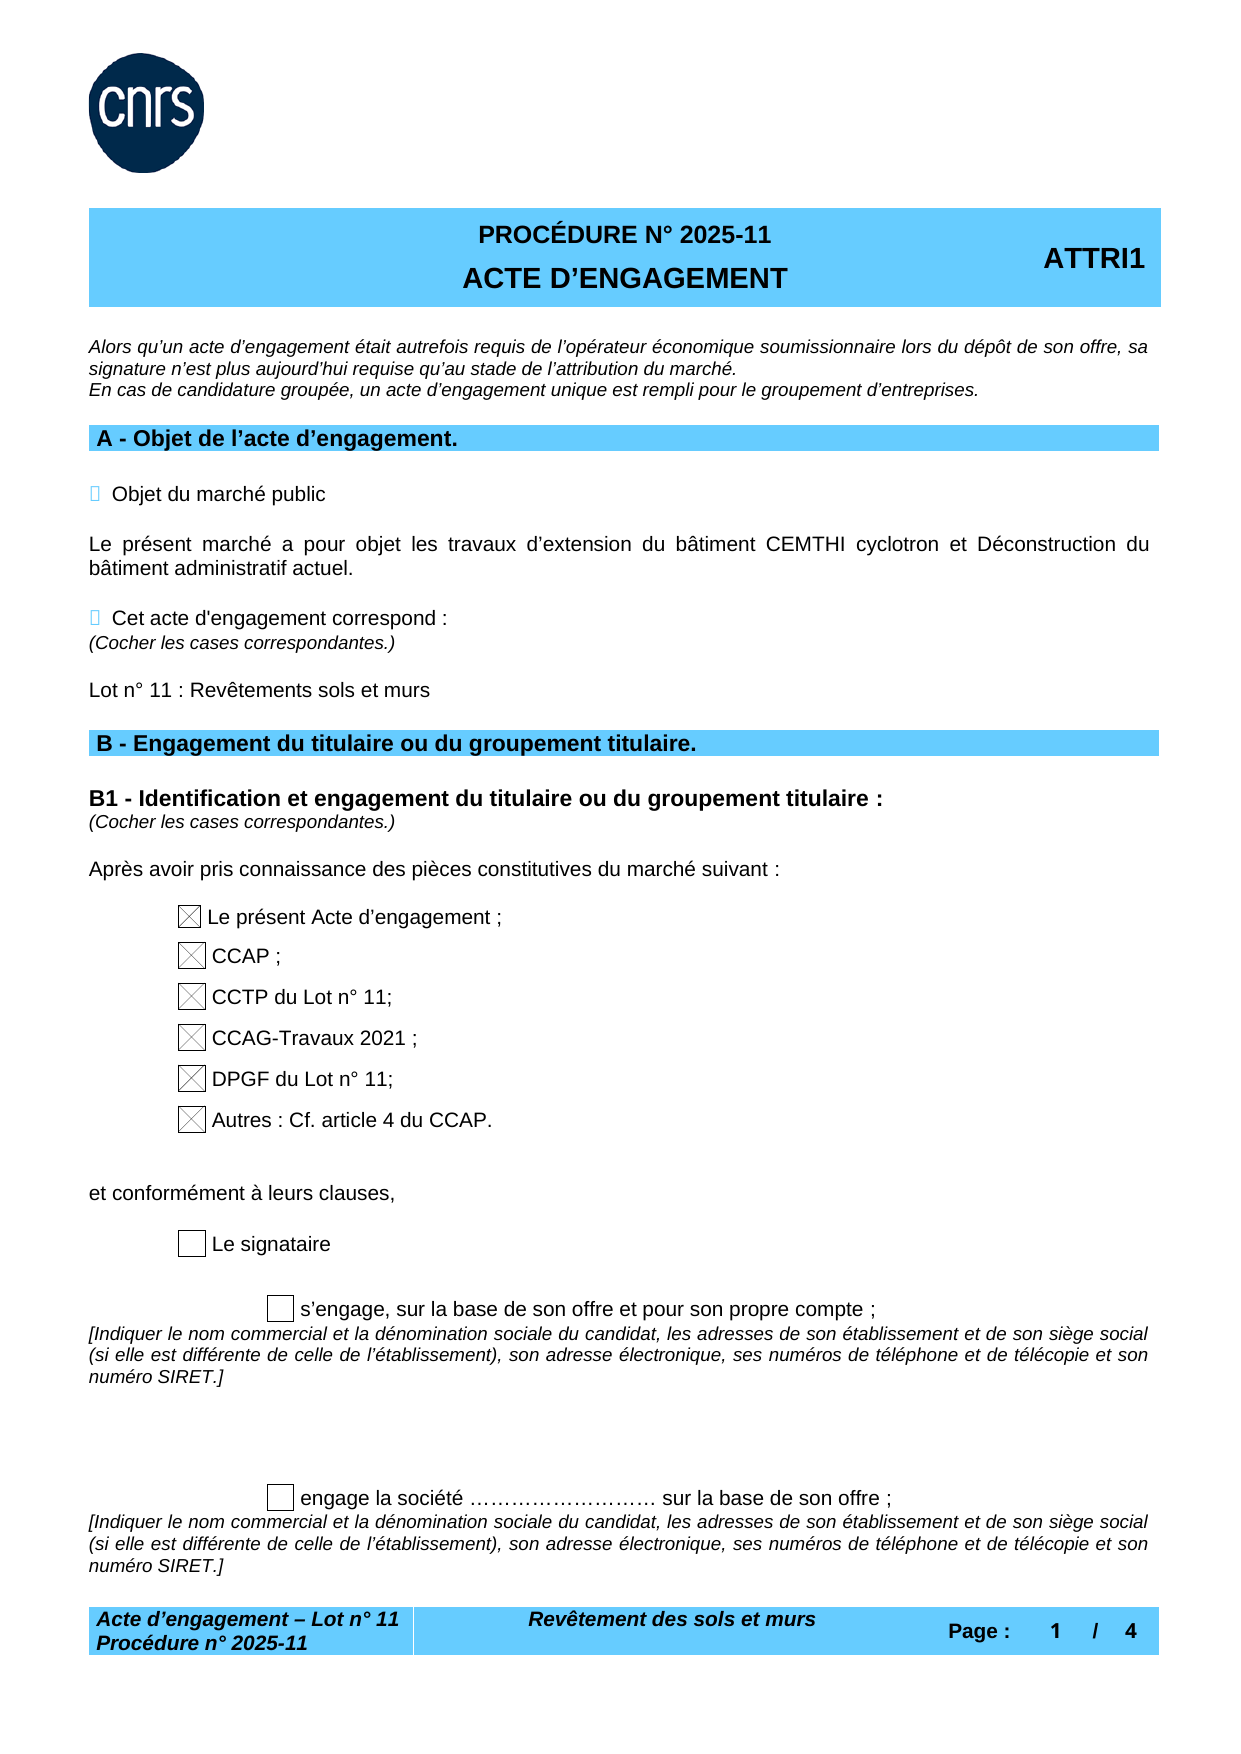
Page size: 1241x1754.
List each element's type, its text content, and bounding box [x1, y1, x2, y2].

text [Indiquer le nom commercial et la dénomination sociale du candidat, les adresses de son établissement et de son siège social (si elle est différente de celle de l’établissement), son adresse électronique, ses numéros de téléphone et de télécopie et son numéro SIRET.] [89, 1511, 1152, 1576]
text CCAP ; [205, 941, 1152, 969]
text [Indiquer le nom commercial et la dénomination sociale du candidat, les adresses de son établissement et de son siège social (si elle est différente de celle de l’établissement), son adresse électronique, ses numéros de téléphone et de télécopie et son numéro SIRET.] [89, 1322, 1152, 1387]
table_header [89, 208, 223, 307]
subtitle B1 - Identification et engagement du titulaire ou du groupement titulaire : [89, 785, 1152, 811]
text CCAG-Travaux 2021 ; [205, 1023, 1152, 1051]
text Lot n° 11 : Revêtements sols et murs [89, 677, 1152, 701]
table_header B - Engagement du titulaire ou du groupement titulaire. [89, 730, 1159, 756]
text Alors qu’un acte d’engagement était autrefois requis de l’opérateur économique soumissionnaire lors du dépôt de son offre, sa signature n’est plus aujourd’hui requise qu’au stade de l’attribution du marché. [89, 336, 1152, 379]
text Après avoir pris connaissance des pièces constitutives du marché suivant : [89, 857, 1152, 881]
text  Objet du marché public [89, 479, 1152, 508]
text (Cocher les cases correspondantes.) [89, 811, 1152, 833]
table_header PROCÉDURE N° 2025-11 ACTE D’ENGAGEMENT [223, 208, 1027, 307]
text s’engage, sur la base de son offre et pour son propre compte ; [266, 1294, 1152, 1322]
text CCTP du Lot n° 11; [205, 982, 1137, 1010]
text et conformément à leurs clauses, [89, 1181, 1152, 1205]
text (Cocher les cases correspondantes.) [89, 632, 1152, 653]
text DPGF du Lot n° 11; [205, 1064, 1152, 1092]
text Le signataire [177, 1229, 1152, 1257]
text engage la société ……………………… sur la base de son offre ; [266, 1483, 1152, 1511]
table_header ATTRI1 [1027, 208, 1161, 307]
picture [88, 53, 204, 173]
text  Cet acte d'engagement correspond : [89, 603, 1152, 632]
text Le présent marché a pour objet les travaux d’extension du bâtiment CEMTHI cyclotron et Déconstruction du bâtiment administratif actuel. [89, 532, 1152, 579]
text Autres : Cf. article 4 du CCAP. [205, 1105, 1152, 1133]
text En cas de candidature groupée, un acte d’engagement unique est rempli pour le groupement d’entreprises. [89, 379, 1152, 401]
table_header A - Objet de l’acte d’engagement. [89, 425, 1159, 451]
text Le présent Acte d’engagement ; [177, 904, 1152, 928]
